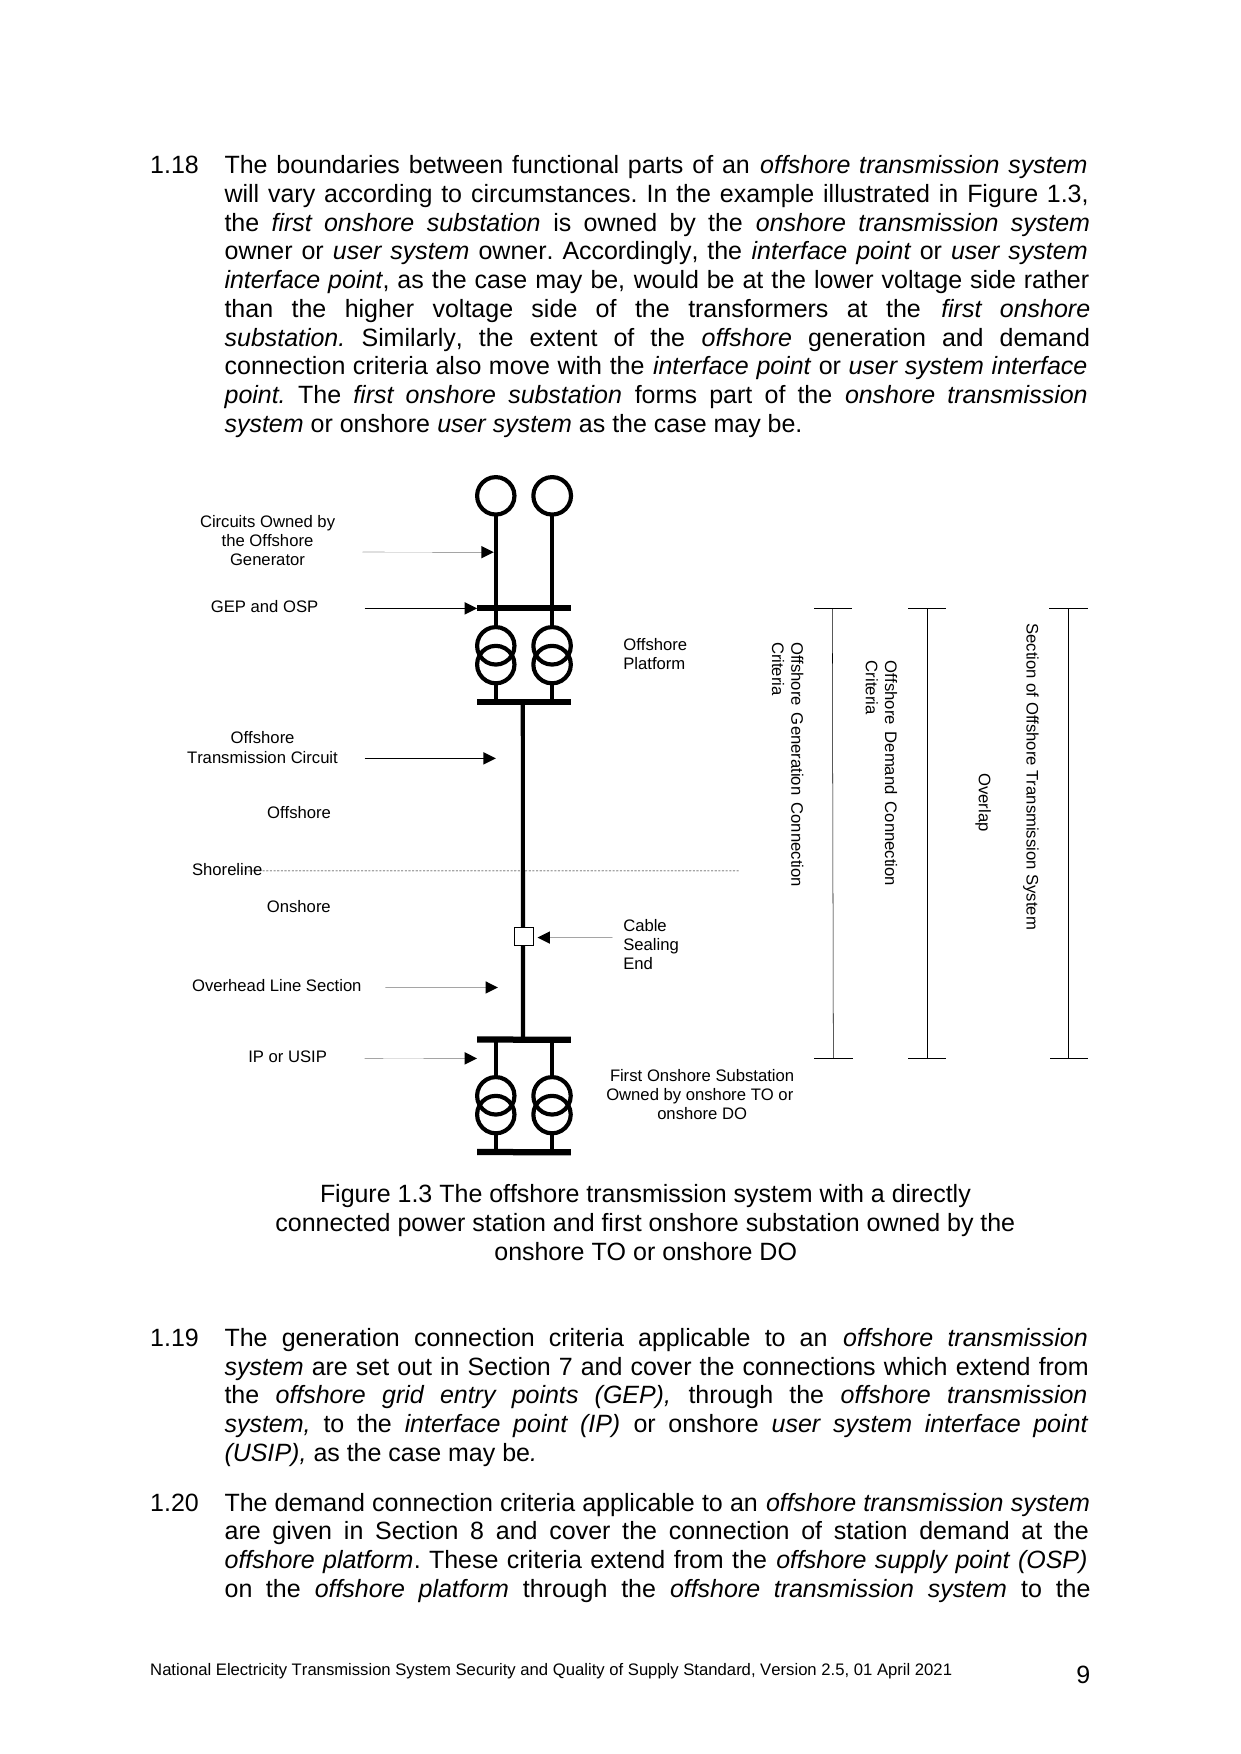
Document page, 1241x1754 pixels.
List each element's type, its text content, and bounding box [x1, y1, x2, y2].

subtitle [150, 1488, 1090, 1603]
subtitle The generation connection criteria applicable to an offshore transmission system are set out in Section 7 and cover the connections which extend from the offshore grid entry points (GEP), through the offshore transmission system, to the interface point (IP) or onshore user system interface point (USIP), as the case may be. [150, 1323, 1090, 1467]
subtitle The boundaries between functional parts of an offshore transmission system will vary according to circumstances. In the example illustrated in Figure 1.3, the first onshore substation is owned by the onshore transmission system owner or user system owner. Accordingly, the interface point or user system interface point, as the case may be, would be at the lower voltage side rather than the higher voltage side of the transformers at the first onshore substation. Similarly, the extent of the offshore generation and demand connection criteria also move with the interface point or user system interface point. The first onshore substation forms part of the onshore transmission system or onshore user system as the case may be. [150, 150, 1090, 437]
